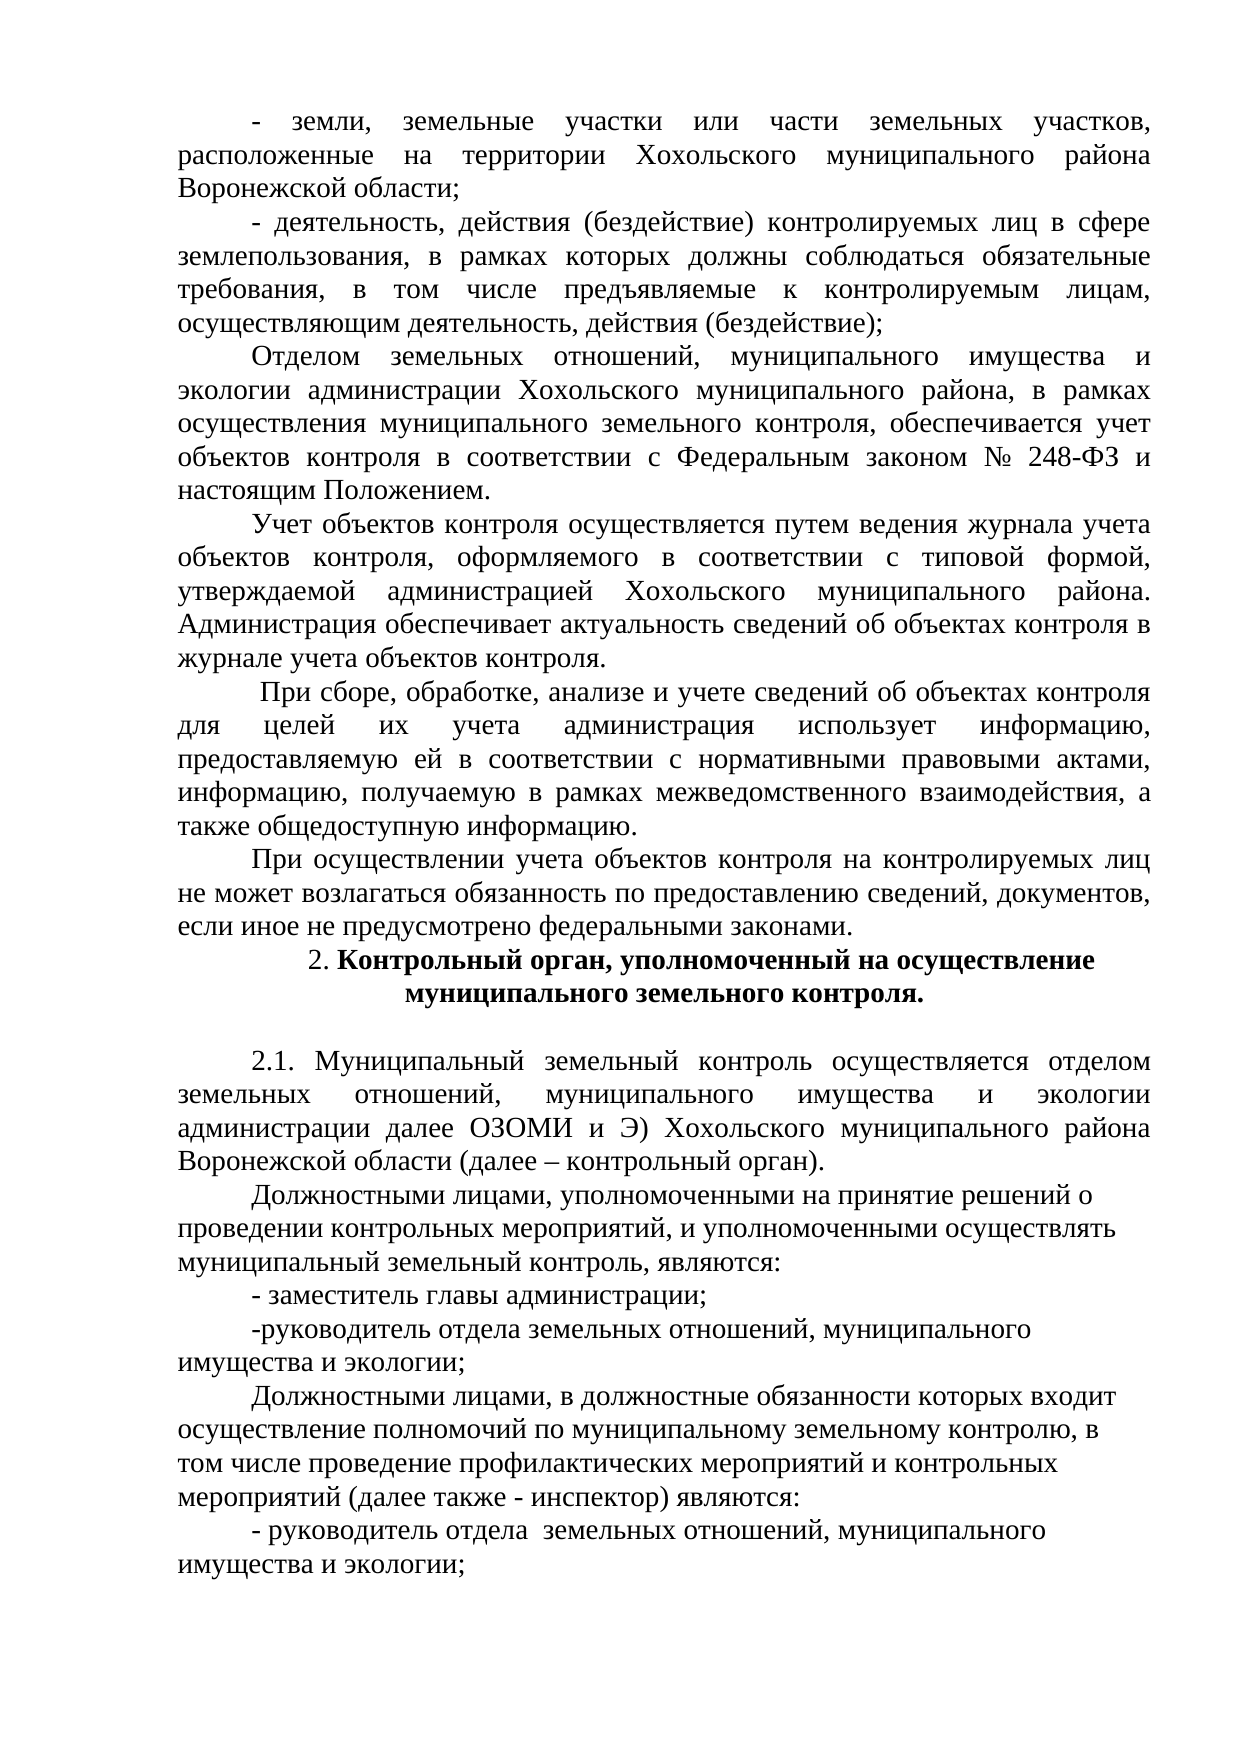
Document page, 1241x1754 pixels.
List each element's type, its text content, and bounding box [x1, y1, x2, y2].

text - земли, земельные участки или части земельных участков, расположенные на территории Хохольского муниципального района Воронежской области; [177, 103, 1152, 204]
text Учет объектов контроля осуществляется путем ведения журнала учета объектов контроля, оформляемого в соответствии с типовой формой, утверждаемой администрацией Хохольского муниципального района. Администрация обеспечивает актуальность сведений об объектах контроля в журнале учета объектов контроля. [177, 506, 1152, 674]
text - руководитель отдела земельных отношений, муниципального имущества и экологии; [177, 1512, 1152, 1579]
text Отделом земельных отношений, муниципального имущества и экологии администрации Хохольского муниципального района, в рамках осуществления муниципального земельного контроля, обеспечивается учет объектов контроля в соответствии с Федеральным законом № 248-ФЗ и настоящим Положением. [177, 338, 1152, 506]
text Должностными лицами, уполномоченными на принятие решений о проведении контрольных мероприятий, и уполномоченными осуществлять муниципальный земельный контроль, являются: [177, 1177, 1152, 1277]
text 2. Контрольный орган, уполномоченный на осуществление муниципального земельного контроля. [177, 942, 1152, 1009]
text Должностными лицами, в должностные обязанности которых входит осуществление полномочий по муниципальному земельному контролю, в том числе проведение профилактических мероприятий и контрольных мероприятий (далее также - инспектор) являются: [177, 1378, 1152, 1512]
text При осуществлении учета объектов контроля на контролируемых лиц не может возлагаться обязанность по предоставлению сведений, документов, если иное не предусмотрено федеральными законами. [177, 841, 1152, 942]
text При сборе, обработке, анализе и учете сведений об объектах контроля для целей их учета администрация использует информацию, предоставляемую ей в соответствии с нормативными правовыми актами, информацию, получаемую в рамках межведомственного взаимодействия, а также общедоступную информацию. [177, 674, 1152, 841]
text 2.1. Муниципальный земельный контроль осуществляется отделом земельных отношений, муниципального имущества и экологии администрации далее ОЗОМИ и Э) Хохольского муниципального района Воронежской области (далее – контрольный орган). [177, 1043, 1152, 1177]
text - заместитель главы администрации; [177, 1277, 1152, 1311]
text -руководитель отдела земельных отношений, муниципального имущества и экологии; [177, 1311, 1152, 1378]
text - деятельность, действия (бездействие) контролируемых лиц в сфере землепользования, в рамках которых должны соблюдаться обязательные требования, в том числе предъявляемые к контролируемым лицам, осуществляющим деятельность, действия (бездействие); [177, 204, 1152, 338]
